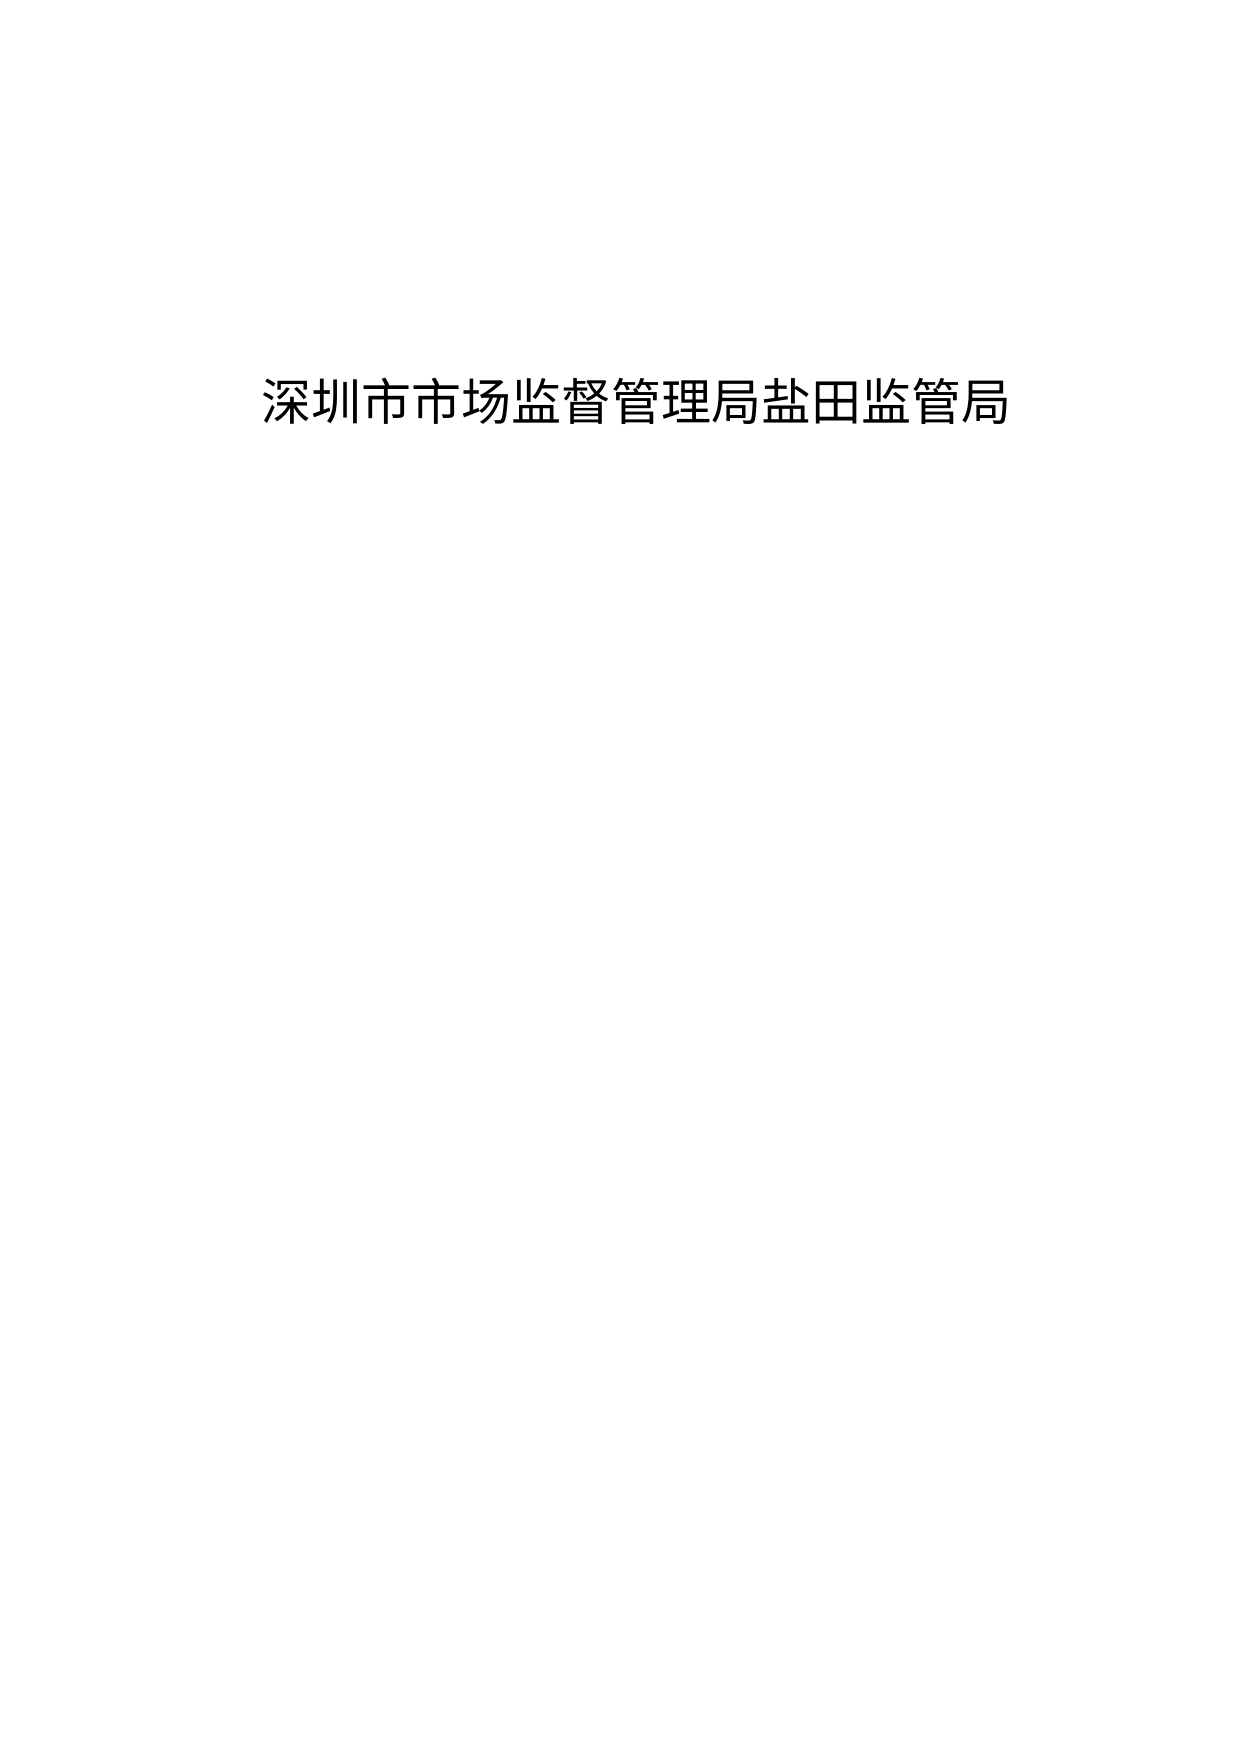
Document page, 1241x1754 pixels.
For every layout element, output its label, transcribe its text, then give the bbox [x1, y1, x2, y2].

text 深圳市市场监督管理局盐田监管局 [187, 349, 1053, 447]
